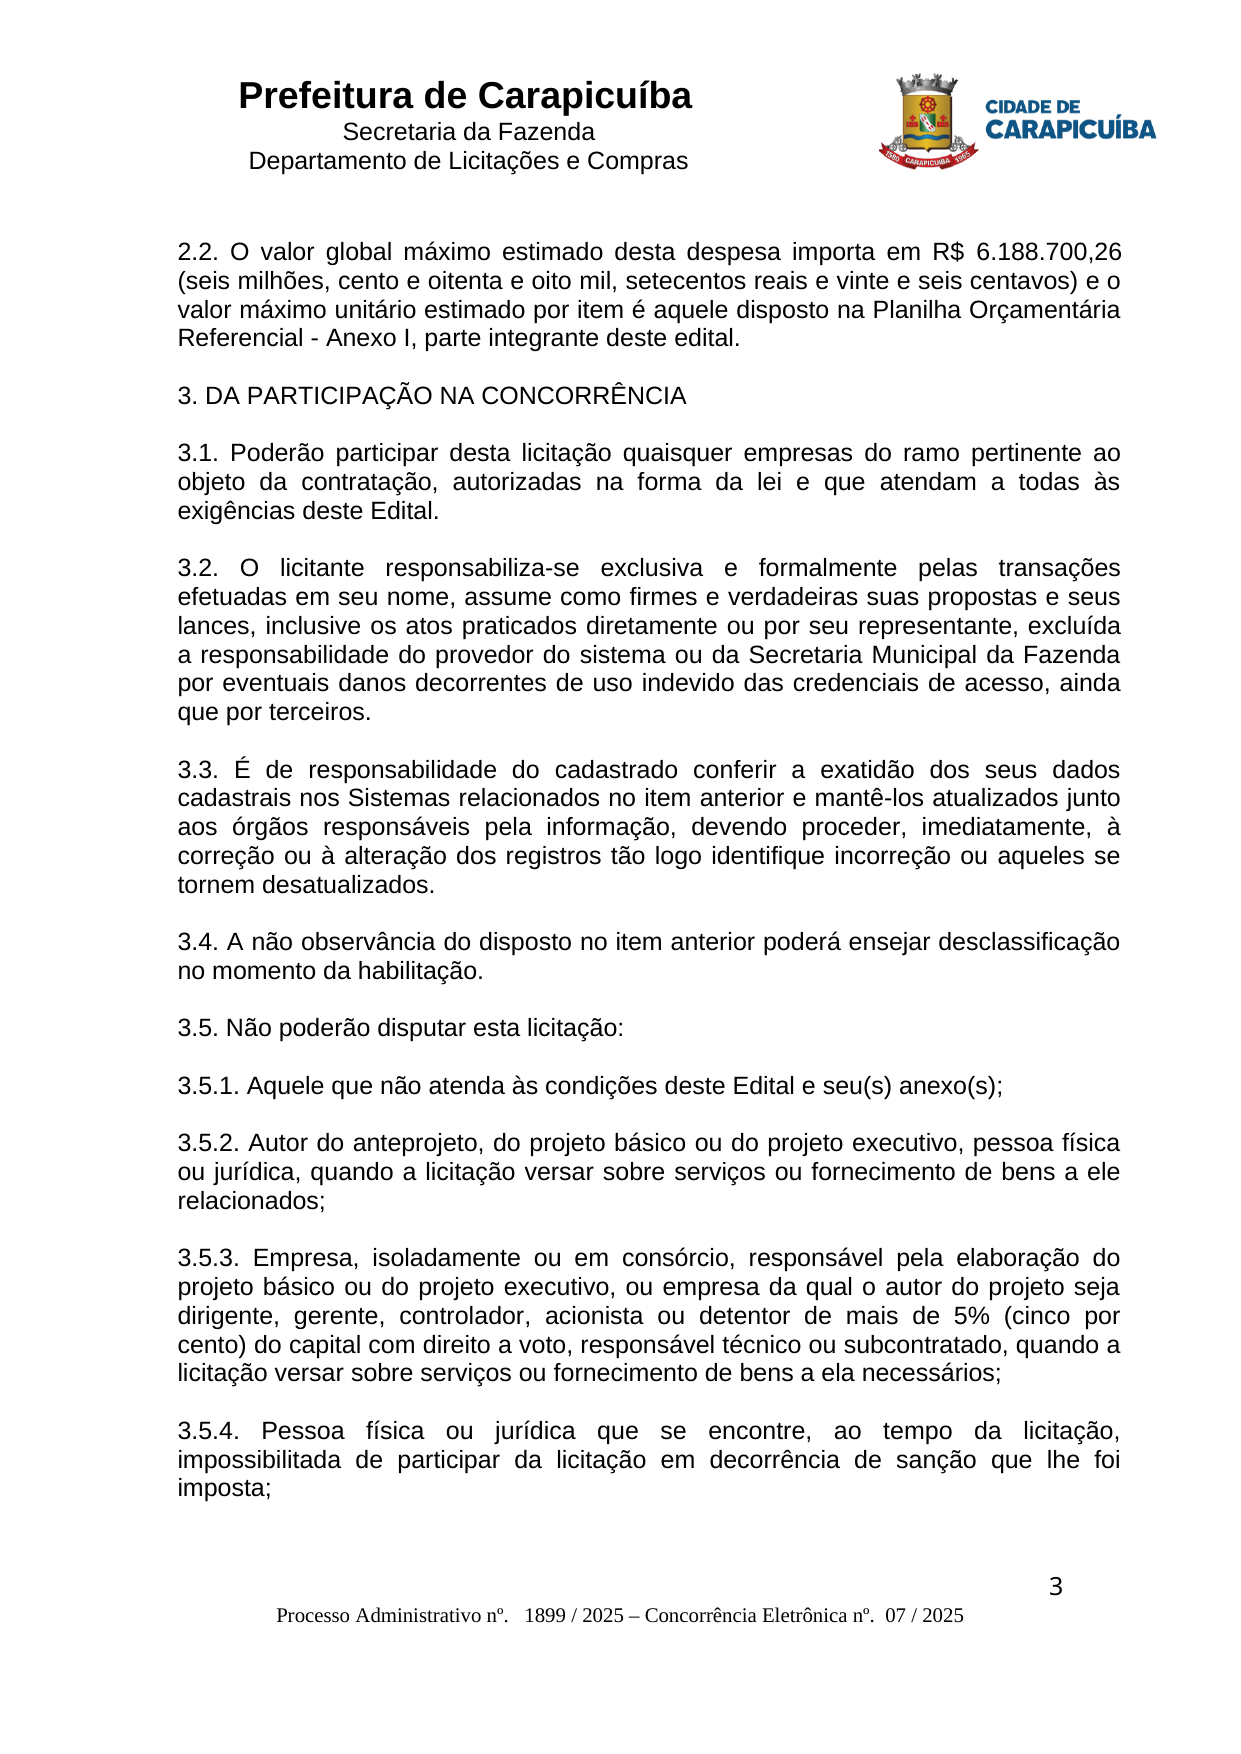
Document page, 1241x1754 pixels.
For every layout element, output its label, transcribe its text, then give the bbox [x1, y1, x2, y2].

text 3.5.2. Autor do anteprojeto, do projeto básico ou do projeto executivo, pessoa física ou jurídica, quando a licitação versar sobre serviços ou fornecimento de bens a ele relacionados; [177, 1128, 1122, 1215]
text 3.5.1. Aquele que não atenda às condições deste Edital e seu(s) anexo(s); [177, 1071, 1122, 1100]
picture [877, 65, 1159, 172]
text 3.3. É de responsabilidade do cadastrado conferir a exatidão dos seus dados cadastrais nos Sistemas relacionados no item anterior e mantê-los atualizados junto aos órgãos responsáveis pela informação, devendo proceder, imediatamente, à correção ou à alteração dos registros tão logo identifique incorreção ou aqueles se tornem desatualizados. [177, 755, 1122, 898]
text 3.5.4. Pessoa física ou jurídica que se encontre, ao tempo da licitação, impossibilitada de participar da licitação em decorrência de sanção que lhe foi imposta; [177, 1416, 1122, 1502]
text 3. DA PARTICIPAÇÃO NA CONCORRÊNCIA [177, 381, 1122, 410]
text 2.2. O valor global máximo estimado desta despesa importa em R$ 6.188.700,26 (seis milhões, cento e oitenta e oito mil, setecentos reais e vinte e seis centavos) e o valor máximo unitário estimado por item é aquele disposto na Planilha Orçamentária Referencial - Anexo I, parte integrante deste edital. [177, 237, 1122, 352]
text 3.5.3. Empresa, isoladamente ou em consórcio, responsável pela elaboração do projeto básico ou do projeto executivo, ou empresa da qual o autor do projeto seja dirigente, gerente, controlador, acionista ou detentor de mais de 5% (cinco por cento) do capital com direito a voto, responsável técnico ou subcontratado, quando a licitação versar sobre serviços ou fornecimento de bens a ela necessários; [177, 1243, 1122, 1387]
text 3.5. Não poderão disputar esta licitação: [177, 1013, 1122, 1042]
text 3.2. O licitante responsabiliza-se exclusiva e formalmente pelas transações efetuadas em seu nome, assume como firmes e verdadeiras suas propostas e seus lances, inclusive os atos praticados diretamente ou por seu representante, excluída a responsabilidade do provedor do sistema ou da Secretaria Municipal da Fazenda por eventuais danos decorrentes de uso indevido das credenciais de acesso, ainda que por terceiros. [177, 553, 1122, 726]
text 3.4. A não observância do disposto no item anterior poderá ensejar desclassificação no momento da habilitação. [177, 927, 1122, 985]
text 3.1. Poderão participar desta licitação quaisquer empresas do ramo pertinente ao objeto da contratação, autorizadas na forma da lei e que atendam a todas às exigências deste Edital. [177, 438, 1122, 525]
